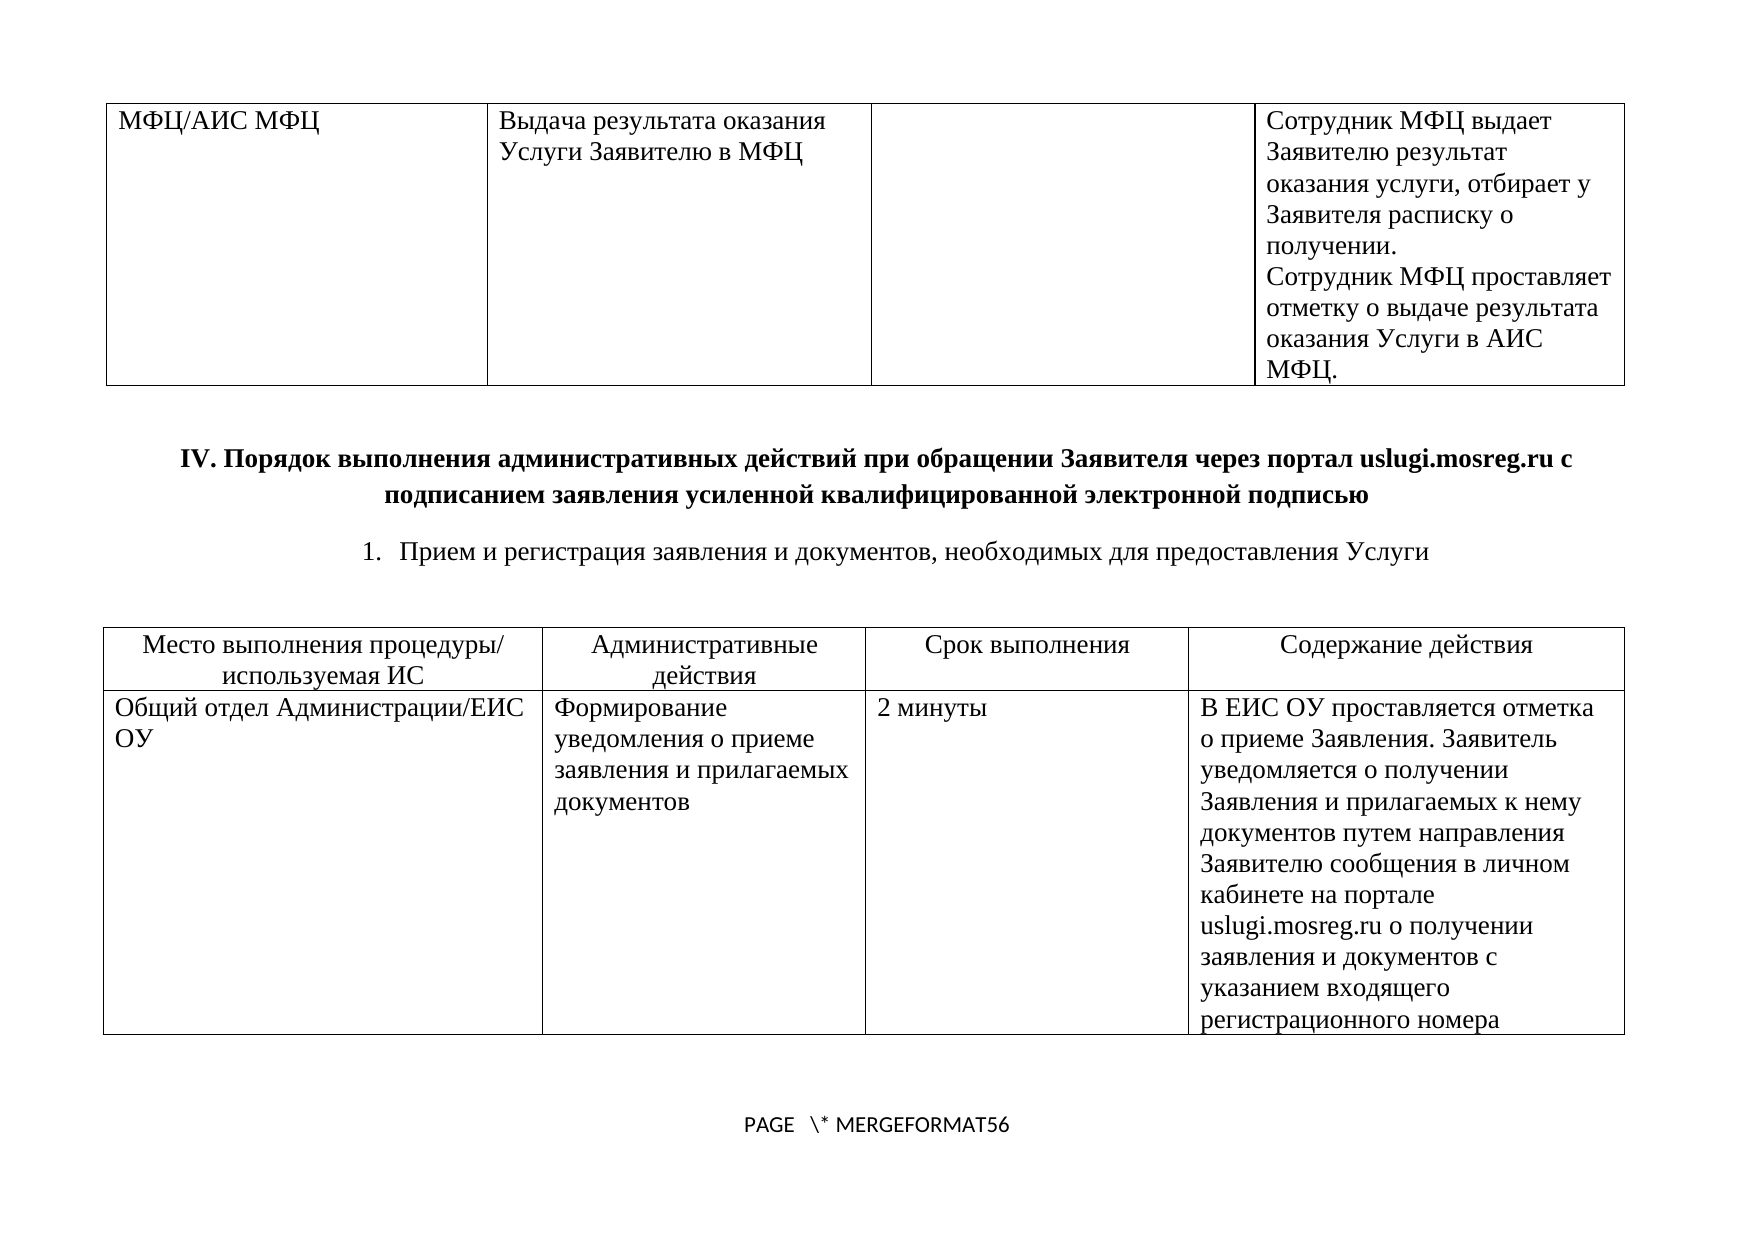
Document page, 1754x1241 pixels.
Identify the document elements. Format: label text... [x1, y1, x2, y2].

table_cell 2 минуты [866, 691, 1188, 1034]
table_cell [543, 691, 865, 1034]
table_cell МФЦ/АИС МФЦ [107, 104, 487, 385]
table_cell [104, 691, 542, 1034]
table_cell Выдача результата оказания Услуги Заявителю в МФЦ [488, 104, 871, 385]
table_header Срок выполнения [866, 628, 1188, 690]
text IV. Порядок выполнения административных действий при обращении Заявителя через портал uslugi.mosreg.ru с подписанием заявления усиленной квалифицированной электронной подписью [118, 442, 1636, 509]
table_header Административные действия [543, 628, 865, 690]
table_header Место выполнения процедуры/ используемая ИС [104, 628, 542, 690]
table_header Содержание действия [1189, 628, 1624, 690]
table_cell [872, 104, 1254, 385]
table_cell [1189, 691, 1624, 1034]
table_cell Сотрудник МФЦ выдает Заявителю результат оказания услуги, отбирает у Заявителя расписку о получении. Сотрудник МФЦ проставляет отметку о выдаче результата оказания Услуги в АИС МФЦ. [1256, 104, 1624, 385]
list Прием и регистрация заявления и документов, необходимых для предоставления Услуги [156, 534, 1636, 566]
